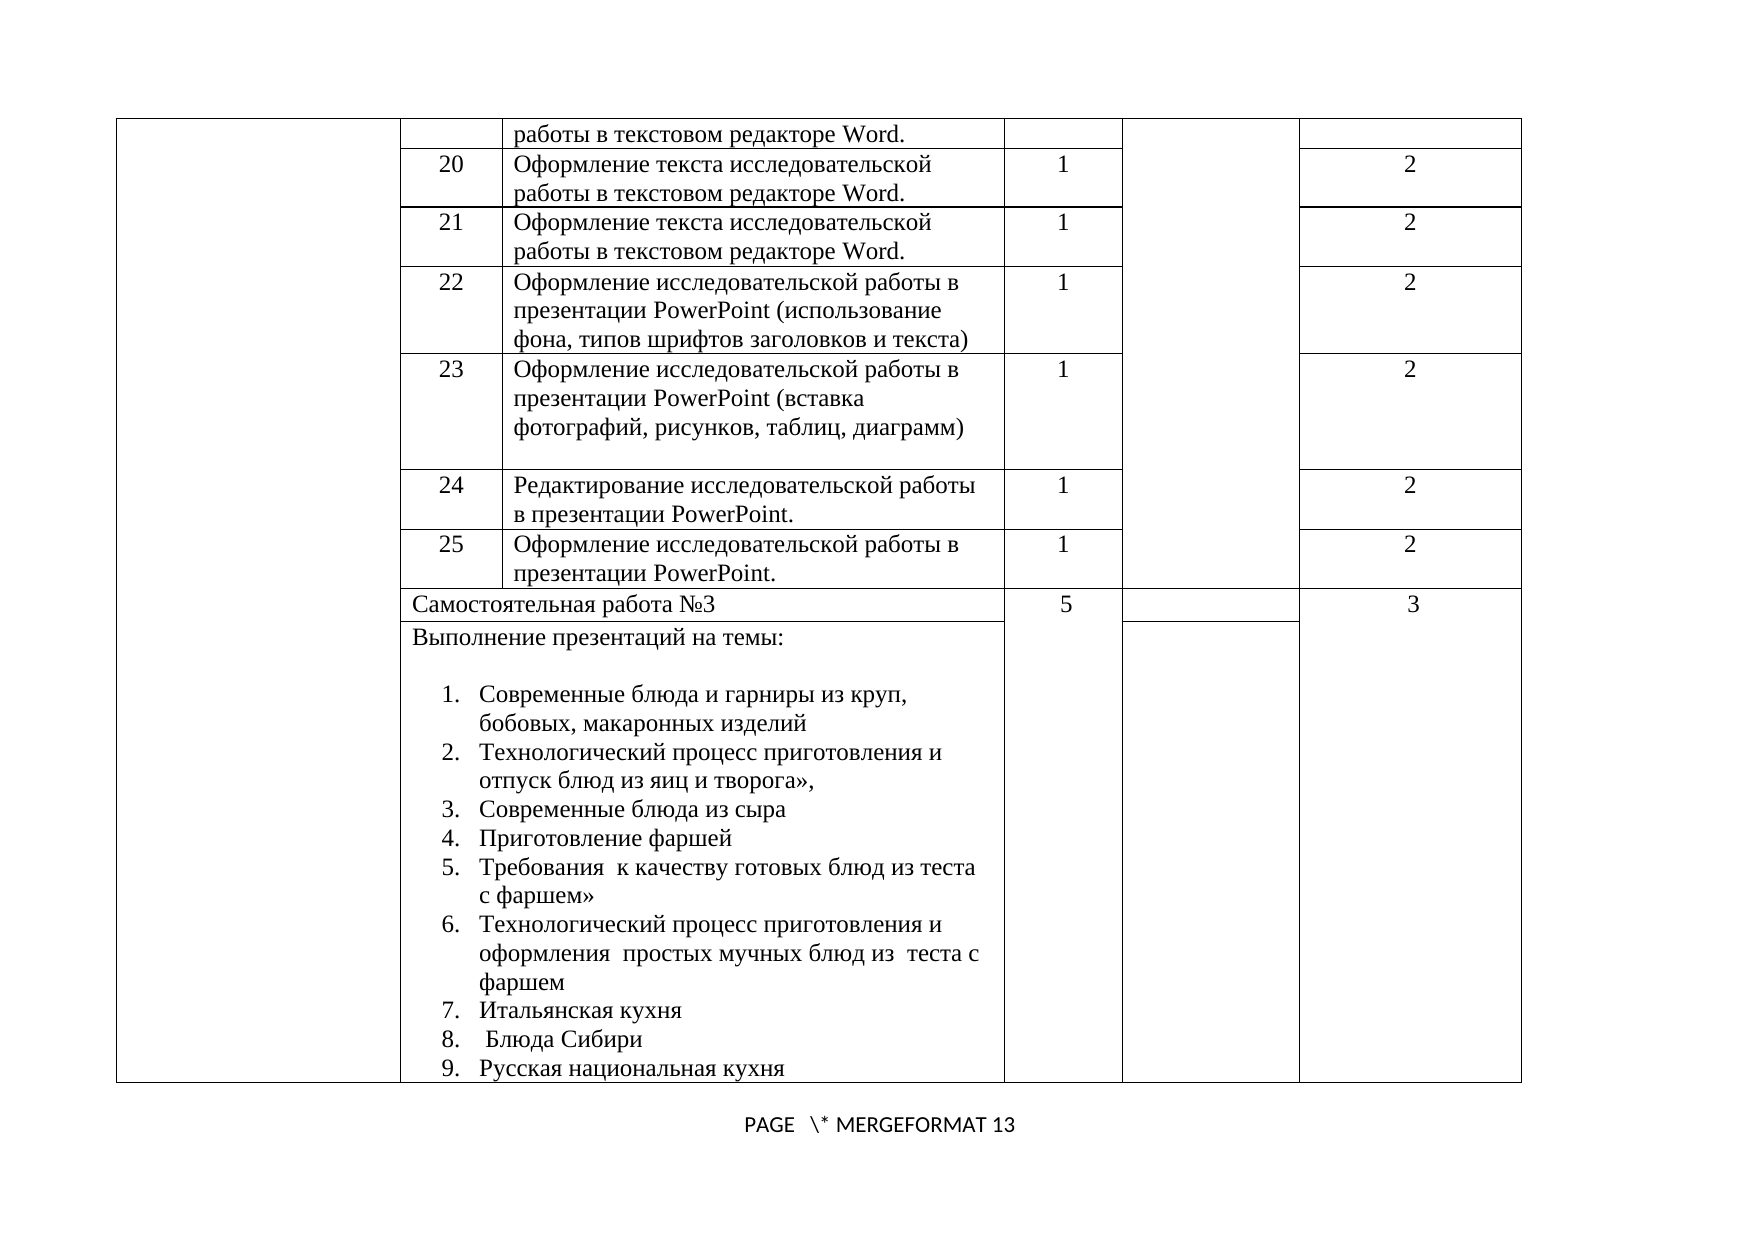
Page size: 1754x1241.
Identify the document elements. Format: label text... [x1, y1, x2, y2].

table_cell 21 [401, 208, 502, 266]
table_cell Оформление исследовательской работы в презентации PowerPoint. [503, 530, 1004, 588]
table_cell 23 [401, 354, 502, 469]
table_cell 1 [1005, 530, 1122, 588]
table_cell 19 [401, 119, 502, 148]
table_cell 1 [1005, 470, 1122, 528]
table_cell Оформление исследовательской работы в презентации PowerPoint (использование фона, типов шрифтов заголовков и текста) [503, 267, 1004, 353]
table_cell 3 [1300, 589, 1521, 1082]
table_cell 25 [401, 530, 502, 588]
table_cell 2 [1300, 149, 1521, 206]
table_cell Оформление исследовательской работы в презентации PowerPoint (вставка фотографий, рисунков, таблиц, диаграмм) [503, 354, 1004, 469]
table_cell Оформление текста исследовательской работы в текстовом редакторе Word. [503, 149, 1004, 206]
table_cell Самостоятельная работа №3 [401, 589, 1004, 621]
table_cell 2 [1300, 470, 1521, 528]
table_cell 1 [1005, 149, 1122, 206]
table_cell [503, 119, 1004, 148]
table_cell 1 [1005, 267, 1122, 353]
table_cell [401, 622, 1004, 1082]
table_cell 2 [1300, 267, 1521, 353]
table_cell 1 [1005, 119, 1122, 148]
table_cell 22 [401, 267, 502, 353]
table_cell Редактирование исследовательской работы в презентации PowerPoint. [503, 470, 1004, 528]
table_cell 5 [1005, 589, 1122, 1082]
table_cell 20 [401, 149, 502, 206]
table_cell 24 [401, 470, 502, 528]
table_cell [1123, 589, 1299, 621]
table_cell 2 [1300, 354, 1521, 469]
table_cell 1 [1005, 208, 1122, 266]
table_cell 2 [1300, 530, 1521, 588]
table_cell Оформление текста исследовательской работы в текстовом редакторе Word. [503, 208, 1004, 266]
table_cell 2 [1300, 119, 1521, 148]
table_cell 1 [1005, 354, 1122, 469]
table_cell [1123, 622, 1299, 1082]
table_cell 2 [1300, 208, 1521, 266]
